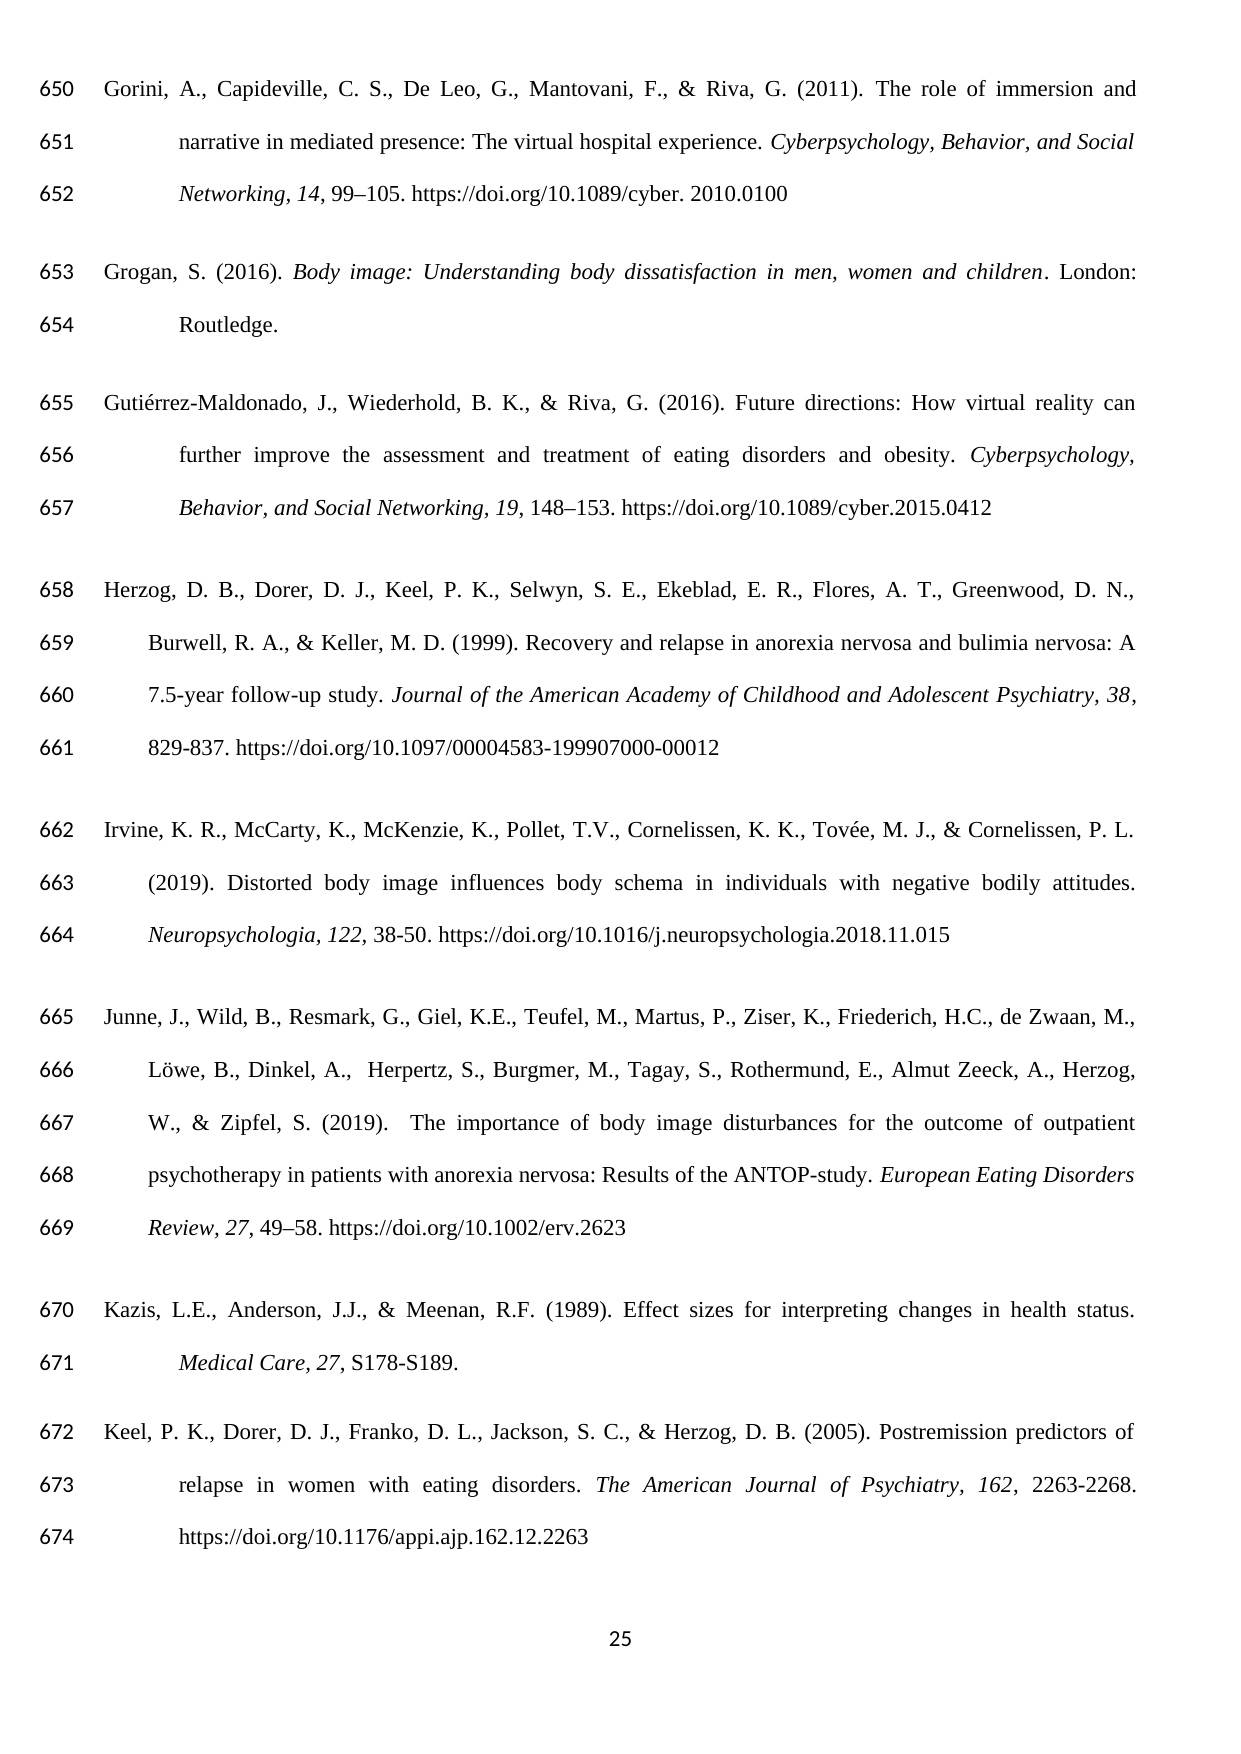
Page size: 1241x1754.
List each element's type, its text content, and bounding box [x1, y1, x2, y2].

text Junne, J., Wild, B., Resmark, G., Giel, K.E., Teufel, M., Martus, P., Ziser, K., Friederich, H.C., de Zwaan, M., Löwe, B., Dinkel, A., Herpertz, S., Burgmer, M., Tagay, S., Rothermund, E., Almut Zeeck, A., Herzog, W., & Zipfel, S. (2019). The importance of body image disturbances for the outcome of outpatient psychotherapy in patients with anorexia nervosa: Results of the ANTOP‐study. European Eating Disorders Review, 27, 49–58. https://doi.org/10.1002/erv.2623 [103, 1003, 1137, 1240]
text Grogan, S. (2016). Body image: Understanding body dissatisfaction in men, women and children. London: Routledge. [103, 258, 1137, 337]
text Herzog, D. B., Dorer, D. J., Keel, P. K., Selwyn, S. E., Ekeblad, E. R., Flores, A. T., Greenwood, D. N., Burwell, R. A., & Keller, M. D. (1999). Recovery and relapse in anorexia nervosa and bulimia nervosa: A 7.5-year follow-up study. Journal of the American Academy of Childhood and Adolescent Psychiatry, 38, 829-837. https://doi.org/10.1097/00004583-199907000-00012 [103, 576, 1137, 760]
text Gorini, A., Capideville, C. S., De Leo, G., Mantovani, F., & Riva, G. (2011). The role of immersion and narrative in mediated presence: The virtual hospital experience. Cyberpsychology, Behavior, and Social Networking, 14, 99–105. https://doi.org/10.1089/cyber. 2010.0100 [103, 75, 1137, 207]
text Keel, P. K., Dorer, D. J., Franko, D. L., Jackson, S. C., & Herzog, D. B. (2005). Postremission predictors of relapse in women with eating disorders. The American Journal of Psychiatry, 162, 2263-2268. https://doi.org/10.1176/appi.ajp.162.12.2263 [103, 1418, 1137, 1550]
text Kazis, L.E., Anderson, J.J., & Meenan, R.F. (1989). Effect sizes for interpreting changes in health status. Medical Care, 27, S178-S189. [103, 1296, 1137, 1375]
text Irvine, K. R., McCarty, K., McKenzie, K., Pollet, T.V., Cornelissen, K. K., Tovée, M. J., & Cornelissen, P. L. (2019). Distorted body image influences body schema in individuals with negative bodily attitudes. Neuropsychologia, 122, 38-50. https://doi.org/10.1016/j.neuropsychologia.2018.11.015 [103, 816, 1137, 948]
text Gutiérrez-Maldonado, J., Wiederhold, B. K., & Riva, G. (2016). Future directions: How virtual reality can further improve the assessment and treatment of eating disorders and obesity. Cyberpsychology, Behavior, and Social Networking, 19, 148–153. https://doi.org/10.1089/cyber.2015.0412 [103, 388, 1137, 520]
